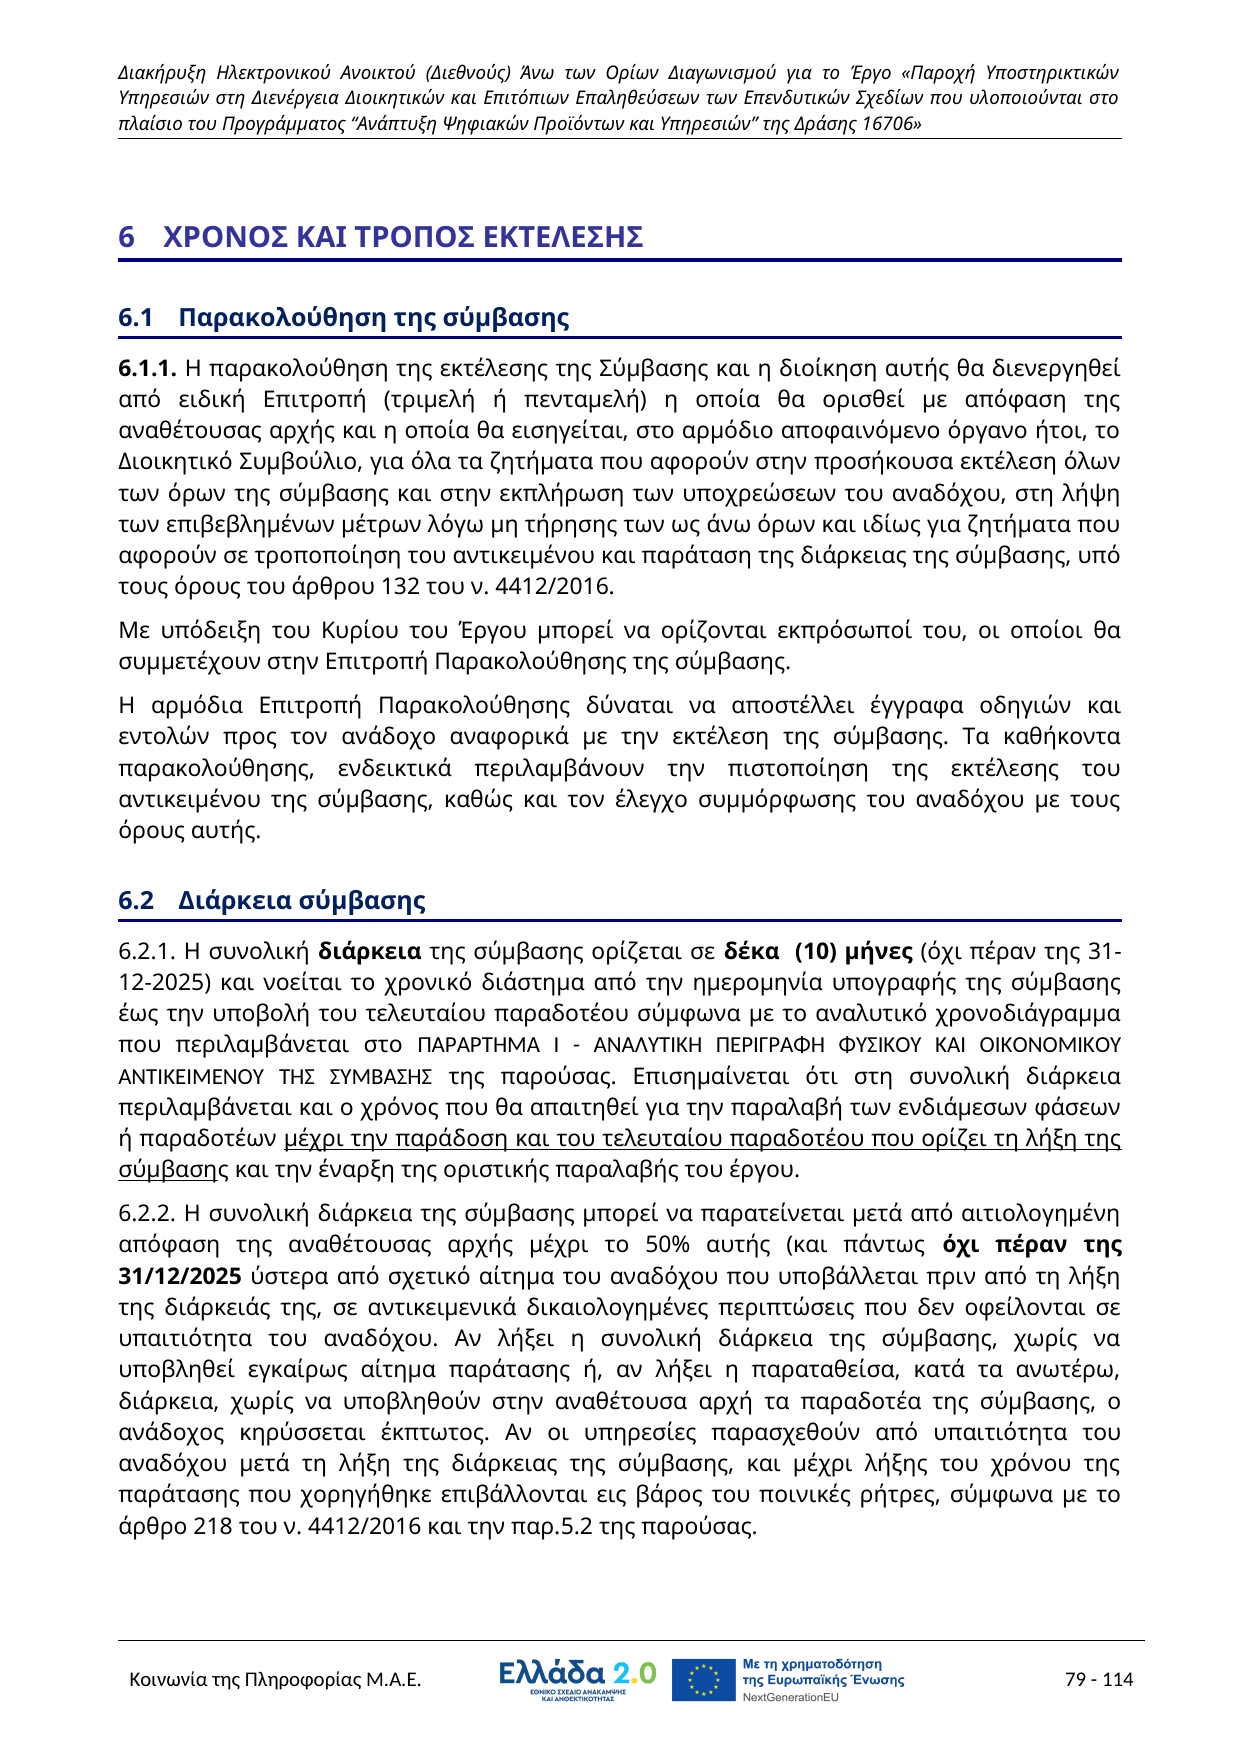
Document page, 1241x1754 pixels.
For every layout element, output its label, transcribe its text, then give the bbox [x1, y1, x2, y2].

subtitle ΧΡΟΝΟΣ ΚΑΙ ΤΡΟΠΟΣ ΕΚΤΕΛΕΣΗΣ [118, 216, 1122, 258]
picture [484, 1643, 919, 1717]
text 6.2.2. Η συνολική διάρκεια της σύμβασης μπορεί να παρατείνεται μετά από αιτιολογημένη απόφαση της αναθέτουσας αρχής μέχρι το 50% αυτής (και πάντως όχι πέραν της 31/12/2025 ύστερα από σχετικό αίτημα του αναδόχου που υποβάλλεται πριν από τη λήξη της διάρκειάς της, σε αντικειμενικά δικαιολογημένες περιπτώσεις που δεν οφείλονται σε υπαιτιότητα του αναδόχου. Αν λήξει η συνολική διάρκεια της σύμβασης, χωρίς να υποβληθεί εγκαίρως αίτημα παράτασης ή, αν λήξει η παραταθείσα, κατά τα ανωτέρω, διάρκεια, χωρίς να υποβληθούν στην αναθέτουσα αρχή τα παραδοτέα της σύμβασης, ο ανάδοχος κηρύσσεται έκπτωτος. Αν οι υπηρεσίες παρασχεθούν από υπαιτιότητα του αναδόχου μετά τη λήξη της διάρκειας της σύμβασης, και μέχρι λήξης του χρόνου της παράτασης που χορηγήθηκε επιβάλλονται εις βάρος του ποινικές ρήτρες, σύμφωνα με το άρθρο 218 του ν. 4412/2016 και την παρ.5.2 της παρούσας. [118, 1197, 1122, 1541]
text Η αρμόδια Επιτροπή Παρακολούθησης δύναται να αποστέλλει έγγραφα οδηγιών και εντολών προς τον ανάδοχο αναφορικά με την εκτέλεση της σύμβασης. Τα καθήκοντα παρακολούθησης, ενδεικτικά περιλαμβάνουν την πιστοποίηση της εκτέλεσης του αντικειμένου της σύμβασης, καθώς και τον έλεγχο συμμόρφωσης του αναδόχου με τους όρους αυτής. [118, 689, 1122, 845]
text 6.1.1. Η παρακολούθηση της εκτέλεσης της Σύμβασης και η διοίκηση αυτής θα διενεργηθεί από ειδική Επιτροπή (τριμελή ή πενταμελή) η οποία θα ορισθεί με απόφαση της αναθέτουσας αρχής και η οποία θα εισηγείται, στο αρμόδιο αποφαινόμενο όργανο ήτοι, το Διοικητικό Συμβούλιο, για όλα τα ζητήματα που αφορούν στην προσήκουσα εκτέλεση όλων των όρων της σύμβασης και στην εκπλήρωση των υποχρεώσεων του αναδόχου, στη λήψη των επιβεβλημένων μέτρων λόγω μη τήρησης των ως άνω όρων και ιδίως για ζητήματα που αφορούν σε τροποποίηση του αντικειμένου και παράταση της διάρκειας της σύμβασης, υπό τους όρους του άρθρου 132 του ν. 4412/2016. [118, 352, 1122, 602]
subtitle Διάρκεια σύμβασης [118, 883, 1122, 919]
text 6.2.1. Η συνολική διάρκεια της σύμβασης ορίζεται σε δέκα (10) μήνες (όχι πέραν της 31-12-2025) και νοείται το χρονικό διάστημα από την ημερομηνία υπογραφής της σύμβασης έως την υποβολή του τελευταίου παραδοτέου σύμφωνα με το αναλυτικό χρονοδιάγραμμα που περιλαμβάνεται στο ΠΑΡΑΡΤΗΜΑ Ι - ΑΝΑΛΥΤΙΚΗ ΠΕΡΙΓΡΑΦΗ ΦΥΣΙΚΟΥ ΚΑΙ ΟΙΚΟΝΟΜΙΚΟΥ ΑΝΤΙΚΕΙΜΕΝΟΥ ΤΗΣ ΣΥΜΒΑΣΗΣ της παρούσας. Επισημαίνεται ότι στη συνολική διάρκεια περιλαμβάνεται και ο χρόνος που θα απαιτηθεί για την παραλαβή των ενδιάμεσων φάσεων ή παραδοτέων μέχρι την παράδοση και του τελευταίου παραδοτέου που ορίζει τη λήξη της σύμβασης και την έναρξη της οριστικής παραλαβής του έργου. [118, 934, 1122, 1184]
text Με υπόδειξη του Κυρίου του Έργου μπορεί να ορίζονται εκπρόσωποί του, οι οποίοι θα συμμετέχουν στην Επιτροπή Παρακολούθησης της σύμβασης. [118, 614, 1122, 677]
subtitle Παρακολούθηση της σύμβασης [118, 300, 1122, 336]
